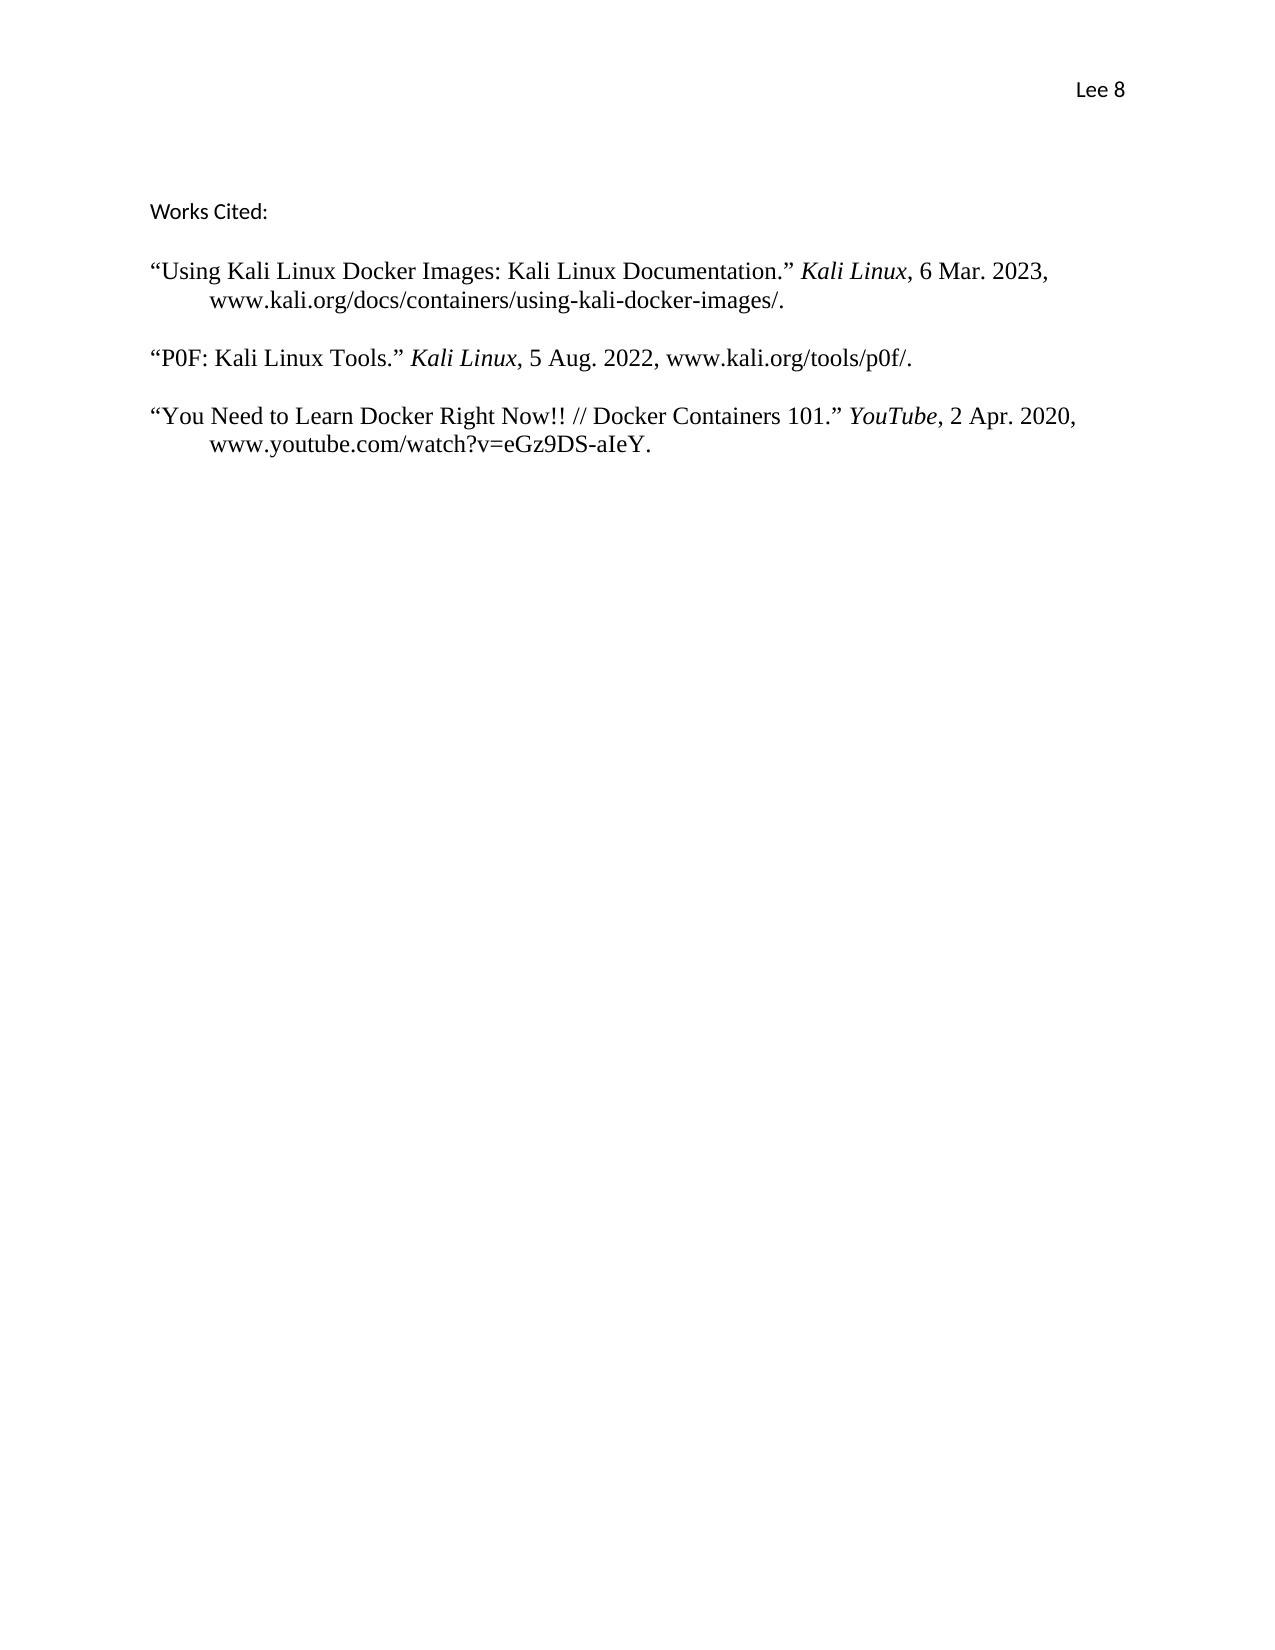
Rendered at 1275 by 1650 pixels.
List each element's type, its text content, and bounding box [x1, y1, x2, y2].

text Works Cited: [150, 197, 1125, 225]
text “P0F: Kali Linux Tools.” Kali Linux, 5 Aug. 2022, www.kali.org/tools/p0f/. [150, 343, 1125, 372]
text “Using Kali Linux Docker Images: Kali Linux Documentation.” Kali Linux, 6 Mar. 2023, www.kali.org/docs/containers/using-kali-docker-images/. [150, 256, 1125, 314]
text “You Need to Learn Docker Right Now!! // Docker Containers 101.” YouTube, 2 Apr. 2020, www.youtube.com/watch?v=eGz9DS-aIeY. [150, 401, 1125, 458]
